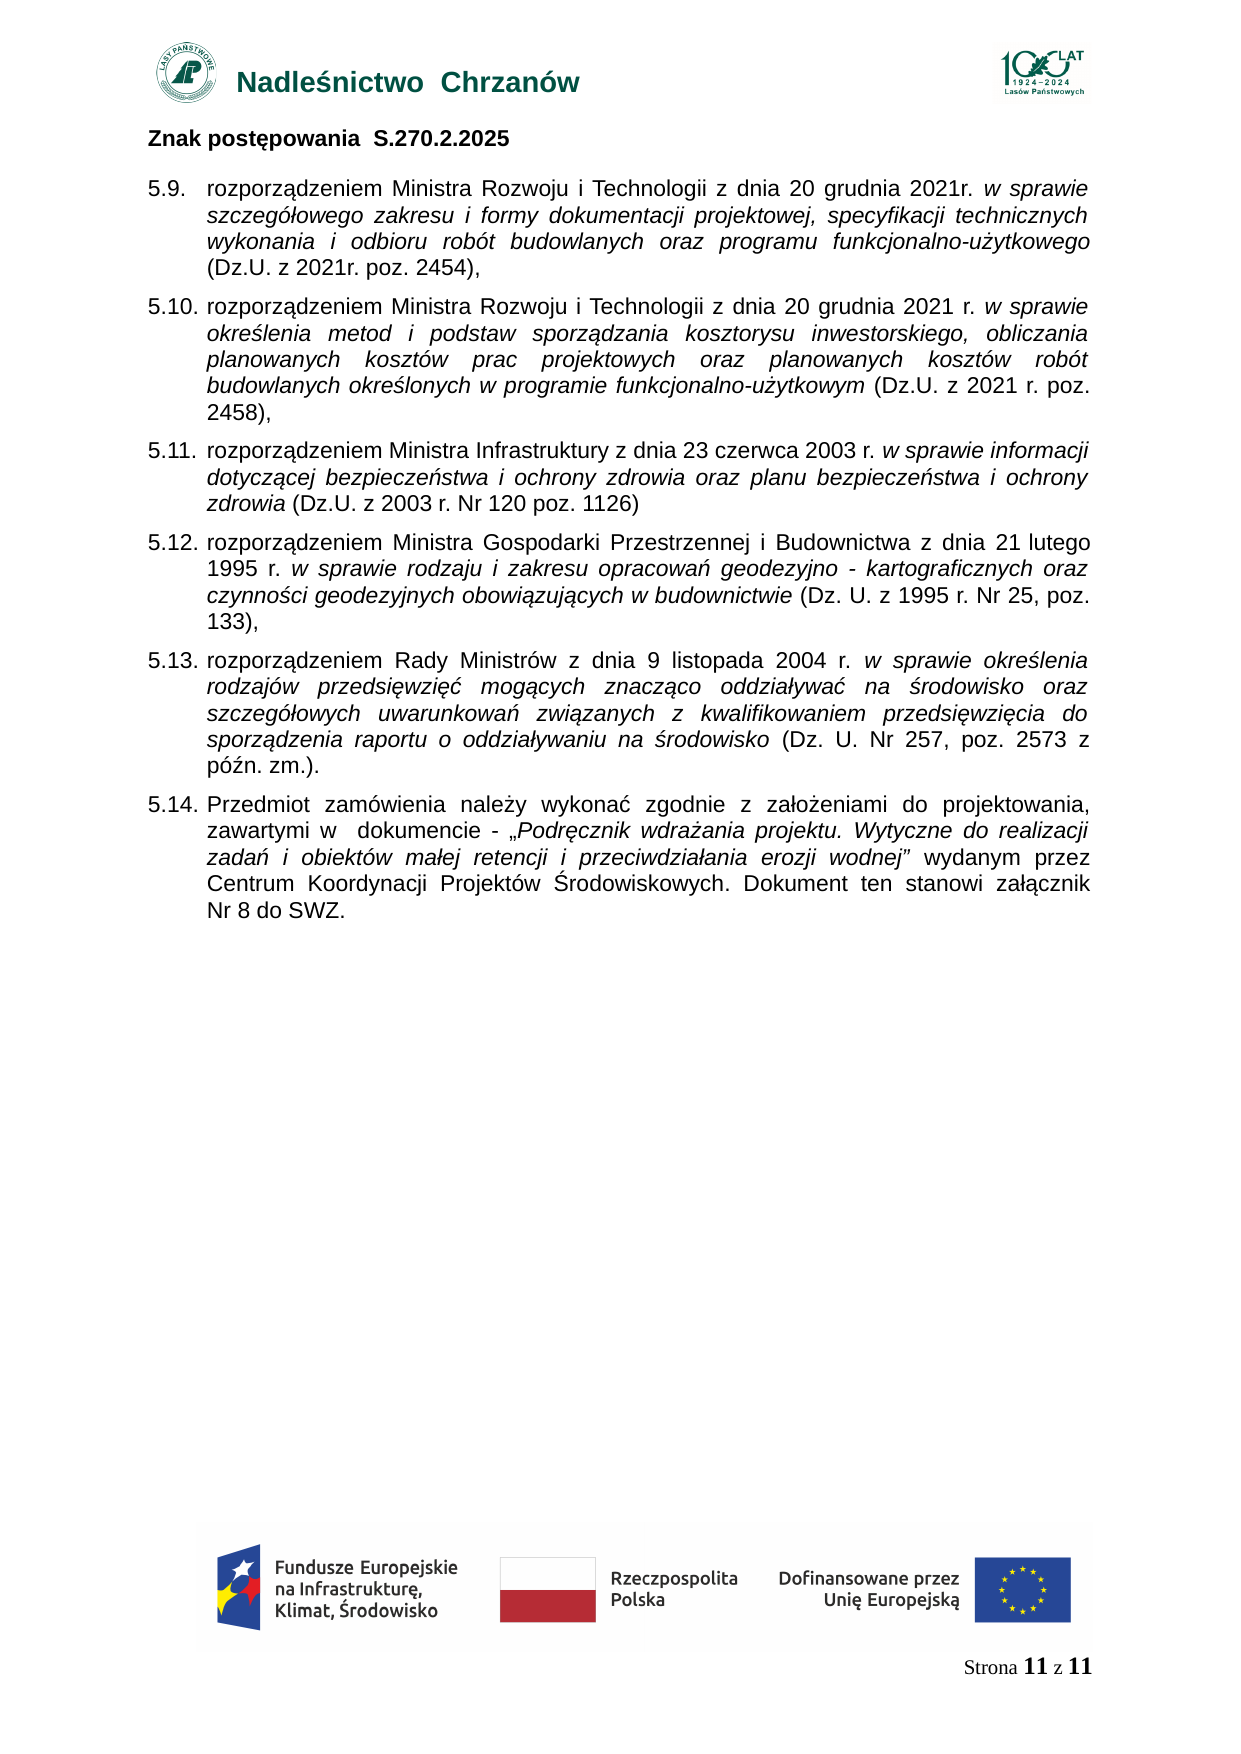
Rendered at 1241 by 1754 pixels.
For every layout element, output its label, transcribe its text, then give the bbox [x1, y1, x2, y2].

list rozporządzeniem Rady Ministrów z dnia 9 listopada 2004 r. w sprawie określenia rodzajów przedsięwzięć mogących znacząco oddziaływać na środowisko oraz szczegółowych uwarunkowań związanych z kwalifikowaniem przedsięwzięcia do sporządzenia raportu o oddziaływaniu na środowisko (Dz. U. Nr 257, poz. 2573 z późn. zm.). [148, 647, 1091, 779]
list Przedmiot zamówienia należy wykonać zgodnie z założeniami do projektowania, zawartymi w dokumencie - „Podręcznik wdrażania projektu. Wytyczne do realizacji zadań i obiektów małej retencji i przeciwdziałania erozji wodnej” wydanym przez Centrum Koordynacji Projektów Środowiskowych. Dokument ten stanowi załącznik Nr 8 do SWZ. [148, 791, 1091, 923]
list rozporządzeniem Ministra Gospodarki Przestrzennej i Budownictwa z dnia 21 lutego 1995 r. w sprawie rodzaju i zakresu opracowań geodezyjno - kartograficznych oraz czynności geodezyjnych obowiązujących w budownictwie (Dz. U. z 1995 r. Nr 25, poz. 133), [148, 529, 1091, 634]
list rozporządzeniem Ministra Rozwoju i Technologii z dnia 20 grudnia 2021r. w sprawie szczegółowego zakresu i formy dokumentacji projektowej, specyfikacji technicznych wykonania i odbioru robót budowlanych oraz programu funkcjonalno-użytkowego (Dz.U. z 2021r. poz. 2454), [148, 175, 1091, 281]
list rozporządzeniem Ministra Rozwoju i Technologii z dnia 20 grudnia 2021 r. w sprawie określenia metod i podstaw sporządzania kosztorysu inwestorskiego, obliczania planowanych kosztów prac projektowych oraz planowanych kosztów robót budowlanych określonych w programie funkcjonalno-użytkowym (Dz.U. z 2021 r. poz. 2458), [148, 293, 1091, 425]
picture [196, 1522, 1093, 1652]
list rozporządzeniem Ministra Infrastruktury z dnia 23 czerwca 2003 r. w sprawie informacji dotyczącej bezpieczeństwa i ochrony zdrowia oraz planu bezpieczeństwa i ochrony zdrowia (Dz.U. z 2003 r. Nr 120 poz. 1126) [148, 437, 1091, 516]
picture [992, 42, 1092, 104]
